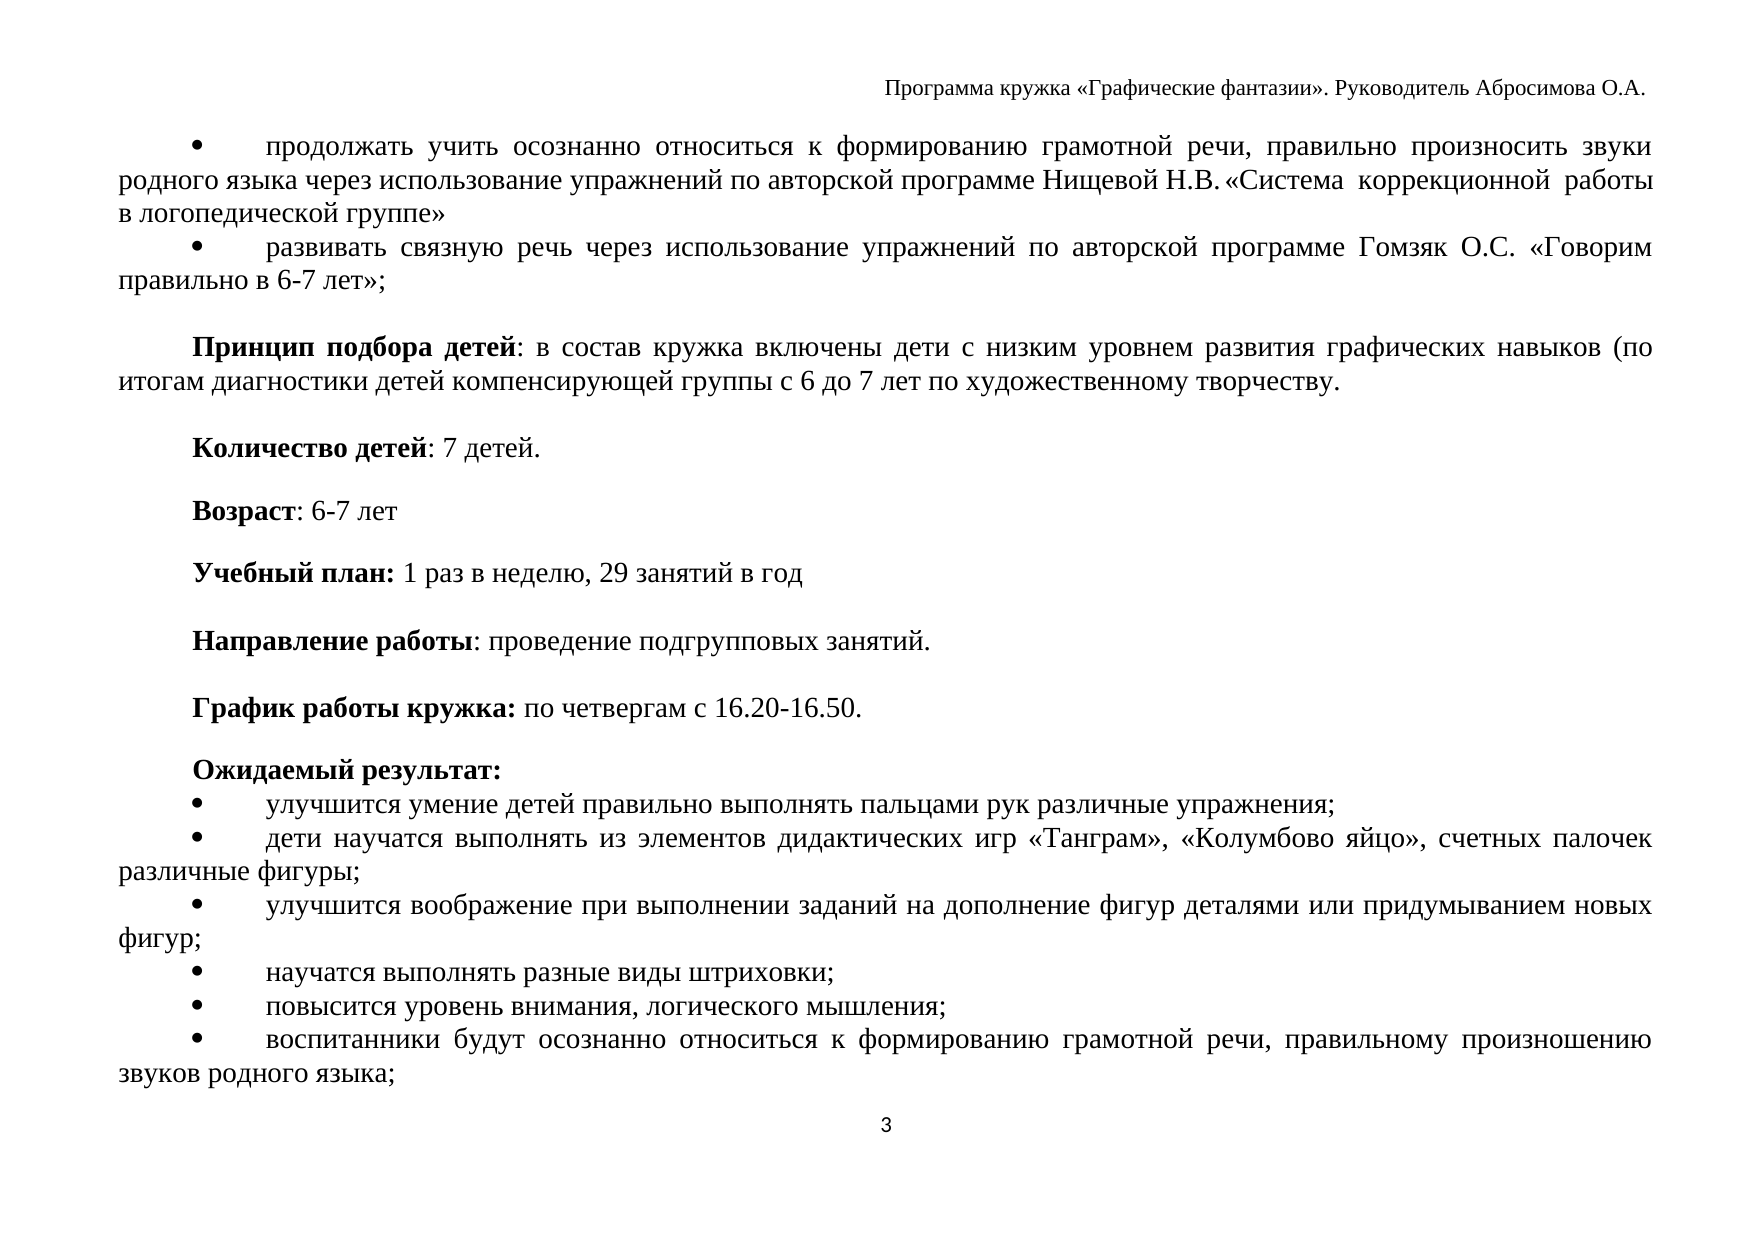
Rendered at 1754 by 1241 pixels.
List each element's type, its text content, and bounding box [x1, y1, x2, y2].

list продолжать учить осознанно относиться к формированию грамотной речи, правильно произносить звуки родного языка через использование упражнений по авторской программе Нищевой Н.В. «Система коррекционной работы в логопедической группе» [118, 128, 1654, 229]
list развивать связную речь через использование упражнений по авторской программе Гомзяк О.С. «Говорим правильно в 6-7 лет»; [118, 229, 1654, 296]
list улучшится умение детей правильно выполнять пальцами рук различные упражнения; [118, 786, 1654, 820]
text Принцип подбора детей: в состав кружка включены дети с низким уровнем развития графических навыков (по итогам диагностики детей компенсирующей группы с 6 до 7 лет по художественному творчеству. [118, 329, 1654, 397]
list дети научатся выполнять из элементов дидактических игр «Танграм», «Колумбово яйцо», счетных палочек различные фигуры; [118, 820, 1654, 887]
text Ожидаемый результат: [118, 752, 1654, 786]
text График работы кружка: по четвергам с 16.20-16.50. [118, 690, 1654, 723]
text Возраст: 6-7 лет [118, 493, 1654, 526]
text Количество детей: 7 детей. [118, 430, 1654, 464]
text Направление работы: проведение подгрупповых занятий. [118, 623, 1654, 656]
list воспитанники будут осознанно относиться к формированию грамотной речи, правильному произношению звуков родного языка; [118, 1021, 1654, 1088]
list улучшится воображение при выполнении заданий на дополнение фигур деталями или придумыванием новых фигур; [118, 887, 1654, 954]
list повысится уровень внимания, логического мышления; [118, 988, 1654, 1021]
text Учебный план: 1 раз в неделю, 29 занятий в год [118, 556, 1654, 589]
list научатся выполнять разные виды штриховки; [118, 954, 1654, 988]
